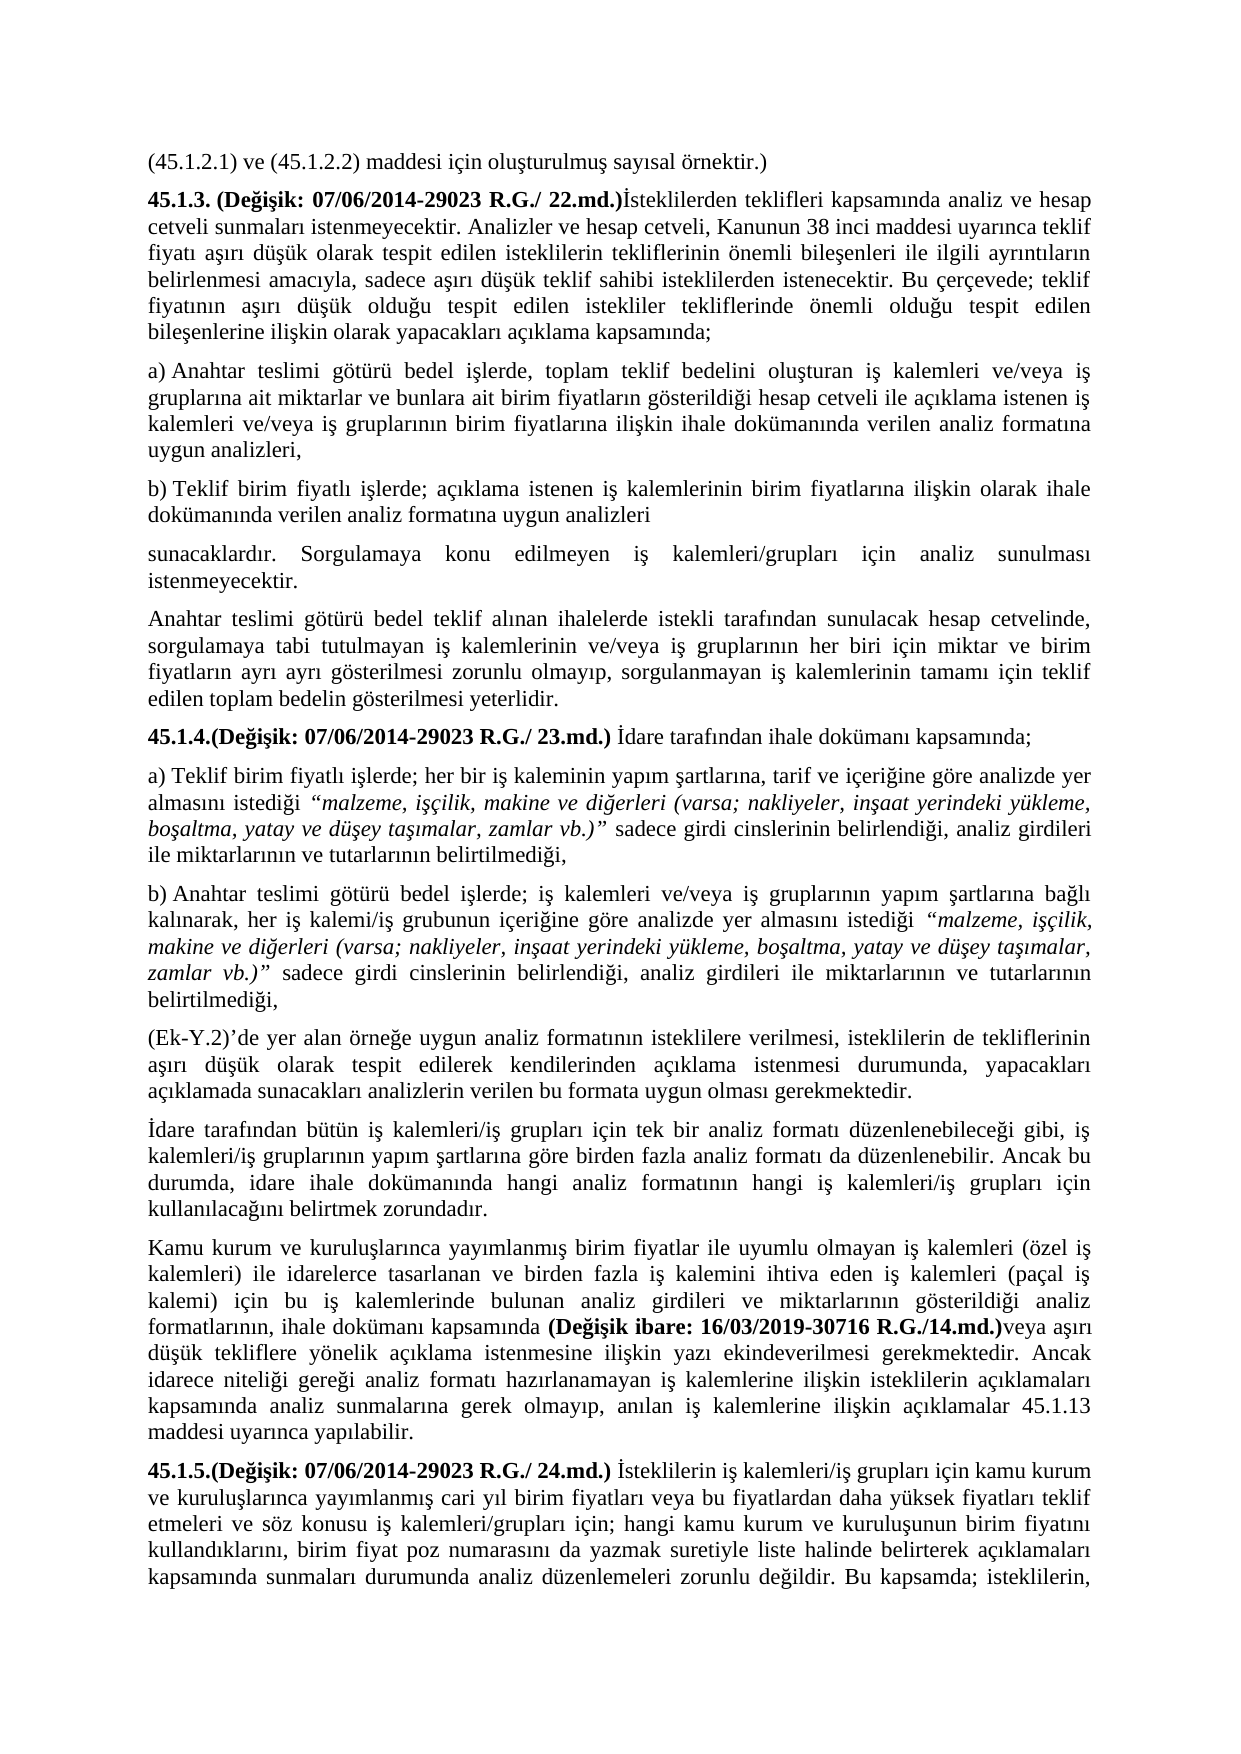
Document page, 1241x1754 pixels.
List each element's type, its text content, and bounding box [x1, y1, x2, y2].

text b) Teklif birim fiyatlı işlerde; açıklama istenen iş kalemlerinin birim fiyatlarına ilişkin olarak ihale dokümanında verilen analiz formatına uygun analizleri [148, 475, 1092, 528]
text İdare tarafından bütün iş kalemleri/iş grupları için tek bir analiz formatı düzenlenebileceği gibi, iş kalemleri/iş gruplarının yapım şartlarına göre birden fazla analiz formatı da düzenlenebilir. Ancak bu durumda, idare ihale dokümanında hangi analiz formatının hangi iş kalemleri/iş grupları için kullanılacağını belirtmek zorundadır. [148, 1116, 1092, 1221]
text 45.1.4.(Değişik: 07/06/2014-29023 R.G./ 23.md.) İdare tarafından ihale dokümanı kapsamında; [148, 723, 1092, 750]
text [148, 1457, 1092, 1589]
text (Ek-Y.2)’de yer alan örneğe uygun analiz formatının isteklilere verilmesi, isteklilerin de tekliflerinin aşırı düşük olarak tespit edilerek kendilerinden açıklama istenmesi durumunda, yapacakları açıklamada sunacakları analizlerin verilen bu formata uygun olması gerekmektedir. [148, 1024, 1092, 1103]
text a) Teklif birim fiyatlı işlerde; her bir iş kaleminin yapım şartlarına, tarif ve içeriğine göre analizde yer almasını istediği “malzeme, işçilik, makine ve diğerleri (varsa; nakliyeler, inşaat yerindeki yükleme, boşaltma, yatay ve düşey taşımalar, zamlar vb.)” sadece girdi cinslerinin belirlendiği, analiz girdileri ile miktarlarının ve tutarlarının belirtilmediği, [148, 762, 1092, 868]
text sunacaklardır. Sorgulamaya konu edilmeyen iş kalemleri/grupları için analiz sunulması istenmeyecektir. [148, 540, 1092, 593]
text b) Anahtar teslimi götürü bedel işlerde; iş kalemleri ve/veya iş gruplarının yapım şartlarına bağlı kalınarak, her iş kalemi/iş grubunun içeriğine göre analizde yer almasını istediği “malzeme, işçilik, makine ve diğerleri (varsa; nakliyeler, inşaat yerindeki yükleme, boşaltma, yatay ve düşey taşımalar, zamlar vb.)” sadece girdi cinslerinin belirlendiği, analiz girdileri ile miktarlarının ve tutarlarının belirtilmediği, [148, 880, 1092, 1012]
text Anahtar teslimi götürü bedel teklif alınan ihalelerde istekli tarafından sunulacak hesap cetvelinde, sorgulamaya tabi tutulmayan iş kalemlerinin ve/veya iş gruplarının her biri için miktar ve birim fiyatların ayrı ayrı gösterilmesi zorunlu olmayıp, sorgulanmayan iş kalemlerinin tamamı için teklif edilen toplam bedelin gösterilmesi yeterlidir. [148, 606, 1092, 711]
text Kamu kurum ve kuruluşlarınca yayımlanmış birim fiyatlar ile uyumlu olmayan iş kalemleri (özel iş kalemleri) ile idarelerce tasarlanan ve birden fazla iş kalemini ihtiva eden iş kalemleri (paçal iş kalemi) için bu iş kalemlerinde bulunan analiz girdileri ve miktarlarının gösterildiği analiz formatlarının, ihale dokümanı kapsamında (Değişik ibare: 16/03/2019-30716 R.G./14.md.)veya aşırı düşük tekliflere yönelik açıklama istenmesine ilişkin yazı ekindeverilmesi gerekmektedir. Ancak idarece niteliği gereği analiz formatı hazırlanamayan iş kalemlerine ilişkin isteklilerin açıklamaları kapsamında analiz sunmalarına gerek olmayıp, anılan iş kalemlerine ilişkin açıklamalar 45.1.13 maddesi uyarınca yapılabilir. [148, 1234, 1092, 1445]
text a) Anahtar teslimi götürü bedel işlerde, toplam teklif bedelini oluşturan iş kalemleri ve/veya iş gruplarına ait miktarlar ve bunlara ait birim fiyatların gösterildiği hesap cetveli ile açıklama istenen iş kalemleri ve/veya iş gruplarının birim fiyatlarına ilişkin ihale dokümanında verilen analiz formatına uygun analizleri, [148, 357, 1092, 463]
text 45.1.3. (Değişik: 07/06/2014-29023 R.G./ 22.md.)İsteklilerden teklifleri kapsamında analiz ve hesap cetveli sunmaları istenmeyecektir. Analizler ve hesap cetveli, Kanunun 38 inci maddesi uyarınca teklif fiyatı aşırı düşük olarak tespit edilen isteklilerin tekliflerinin önemli bileşenleri ile ilgili ayrıntıların belirlenmesi amacıyla, sadece aşırı düşük teklif sahibi isteklilerden istenecektir. Bu çerçevede; teklif fiyatının aşırı düşük olduğu tespit edilen istekliler tekliflerinde önemli olduğu tespit edilen bileşenlerine ilişkin olarak yapacakları açıklama kapsamında; [148, 187, 1092, 345]
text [148, 148, 1092, 174]
